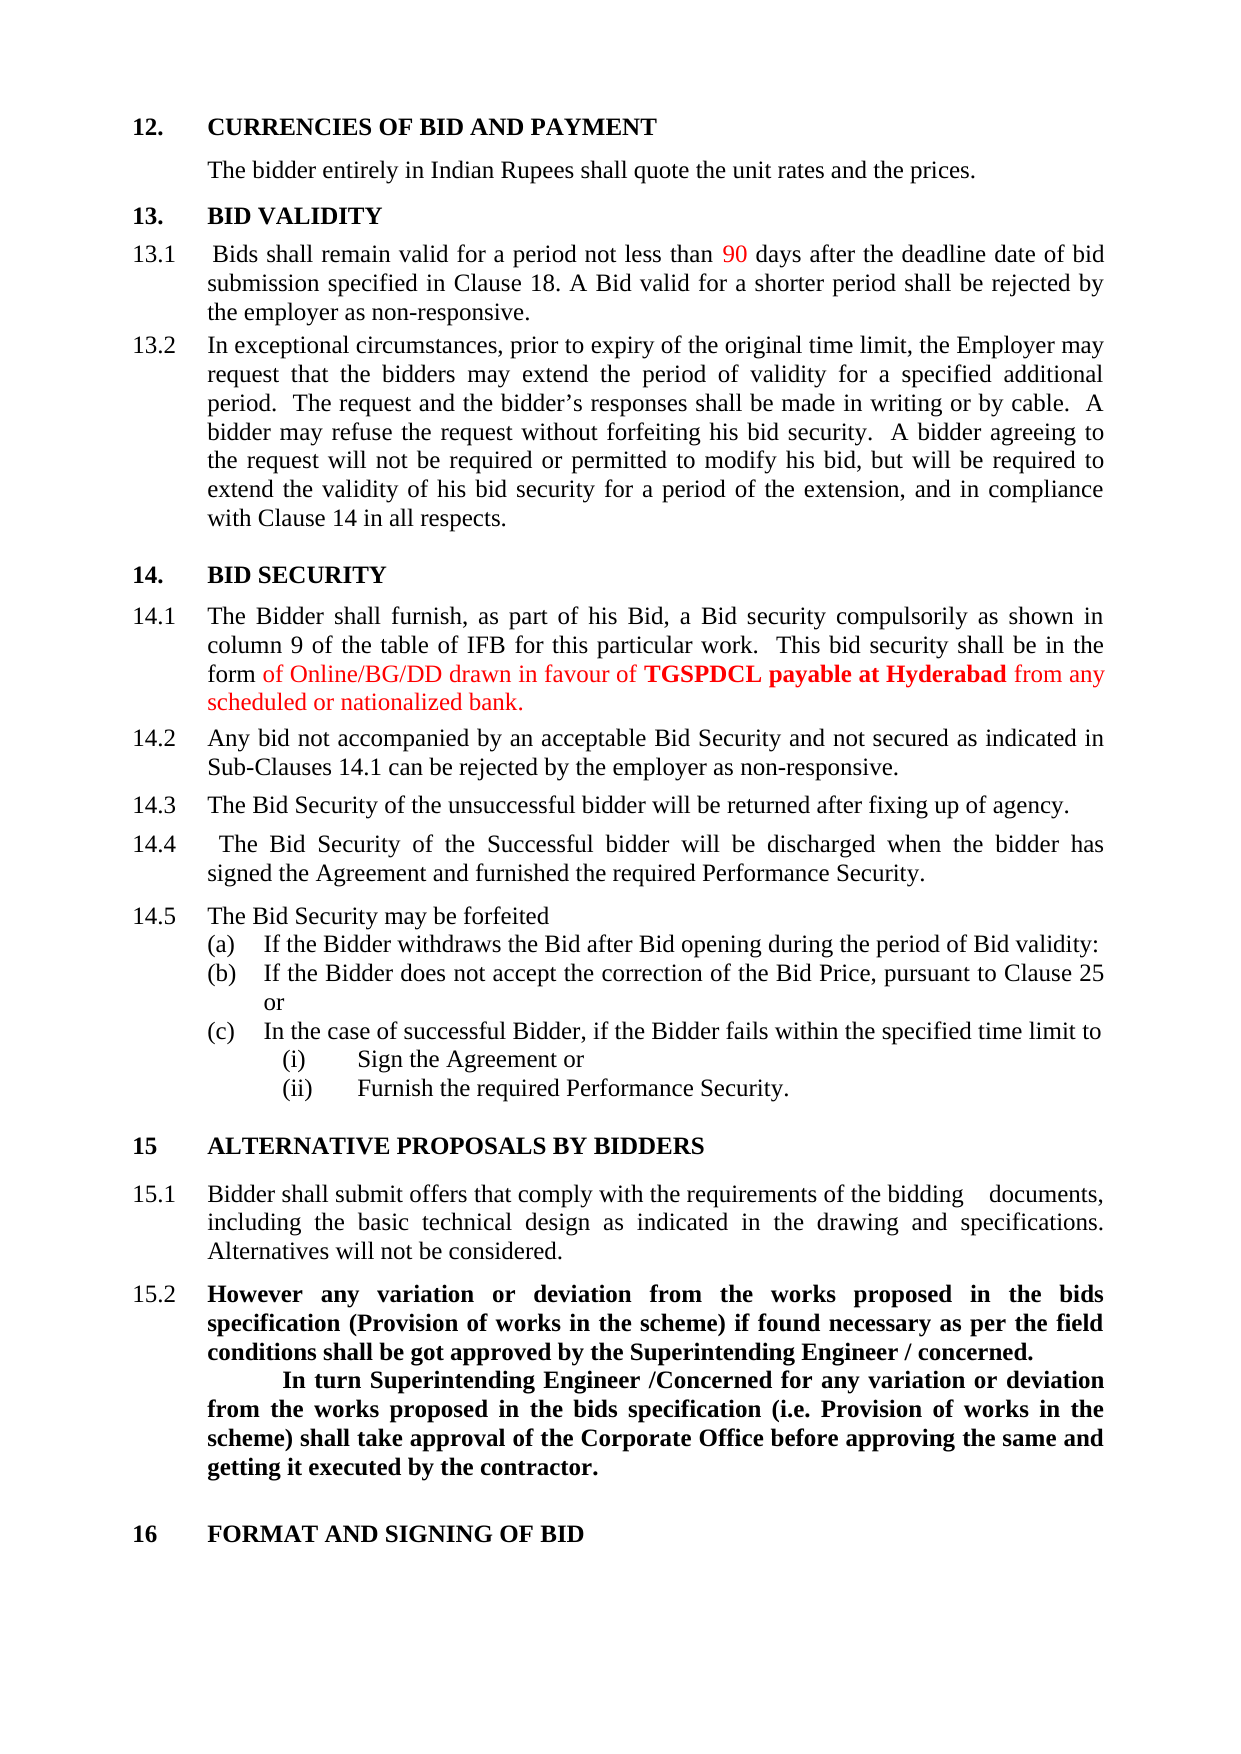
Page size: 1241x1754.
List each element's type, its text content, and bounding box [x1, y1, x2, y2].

list In the case of successful Bidder, if the Bidder fails within the specified time limit to [207, 1016, 1105, 1044]
list If the Bidder does not accept the correction of the Bid Price, pursuant to Clause 25 or [207, 958, 1105, 1016]
text In turn Superintending Engineer /Concerned for any variation or deviation from the works proposed in the bids specification (i.e. Provision of works in the scheme) shall take approval of the Corporate Office before approving the same and getting it executed by the contractor. [207, 1366, 1105, 1481]
text 13. BID VALIDITY [132, 201, 1105, 230]
list The Bid Security may be forfeited [132, 901, 1105, 929]
text 14. BID SECURITY [132, 561, 1105, 589]
text The bidder entirely in Indian Rupees shall quote the unit rates and the prices. [132, 156, 1105, 184]
list Bids shall remain valid for a period not less than 90 days after the deadline date of bid submission specified in Clause 18. A Bid valid for a shorter period shall be rejected by the employer as non-responsive. [132, 239, 1105, 326]
text 13.2 In exceptional circumstances, prior to expiry of the original time limit, the Employer may request that the bidders may extend the period of validity for a specified additional period. The request and the bidder’s responses shall be made in writing or by cable. A bidder may refuse the request without forfeiting his bid security. A bidder agreeing to the request will not be required or permitted to modify his bid, but will be required to extend the validity of his bid security for a period of the extension, and in compliance with Clause 14 in all respects. [132, 331, 1105, 532]
list FORMAT AND SIGNING OF BID [132, 1519, 1105, 1548]
text 12. CURRENCIES OF BID AND PAYMENT [132, 112, 1105, 141]
list However any variation or deviation from the works proposed in the bids specification (Provision of works in the scheme) if found necessary as per the field conditions shall be got approved by the Superintending Engineer / concerned. [132, 1279, 1105, 1366]
list Bidder shall submit offers that comply with the requirements of the bidding documents, including the basic technical design as indicated in the drawing and specifications. Alternatives will not be considered. [132, 1179, 1105, 1265]
list The Bid Security of the Successful bidder will be discharged when the bidder has signed the Agreement and furnished the required Performance Security. [132, 829, 1105, 886]
list Sign the Agreement or [282, 1044, 1105, 1073]
list Furnish the required Performance Security. [282, 1073, 1105, 1102]
list The Bidder shall furnish, as part of his Bid, a Bid security compulsorily as shown in column 9 of the table of IFB for this particular work. This bid security shall be in the form of Online/BG/DD drawn in favour of TGSPDCL payable at Hyderabad from any scheduled or nationalized bank. [132, 601, 1105, 716]
list The Bid Security of the unsuccessful bidder will be returned after fixing up of agency. [132, 791, 1105, 819]
list ALTERNATIVE PROPOSALS BY BIDDERS [132, 1131, 1105, 1159]
list If the Bidder withdraws the Bid after Bid opening during the period of Bid validity: [207, 929, 1105, 958]
list Any bid not accompanied by an acceptable Bid Security and not secured as indicated in Sub-Clauses 14.1 can be rejected by the employer as non-responsive. [132, 723, 1105, 781]
